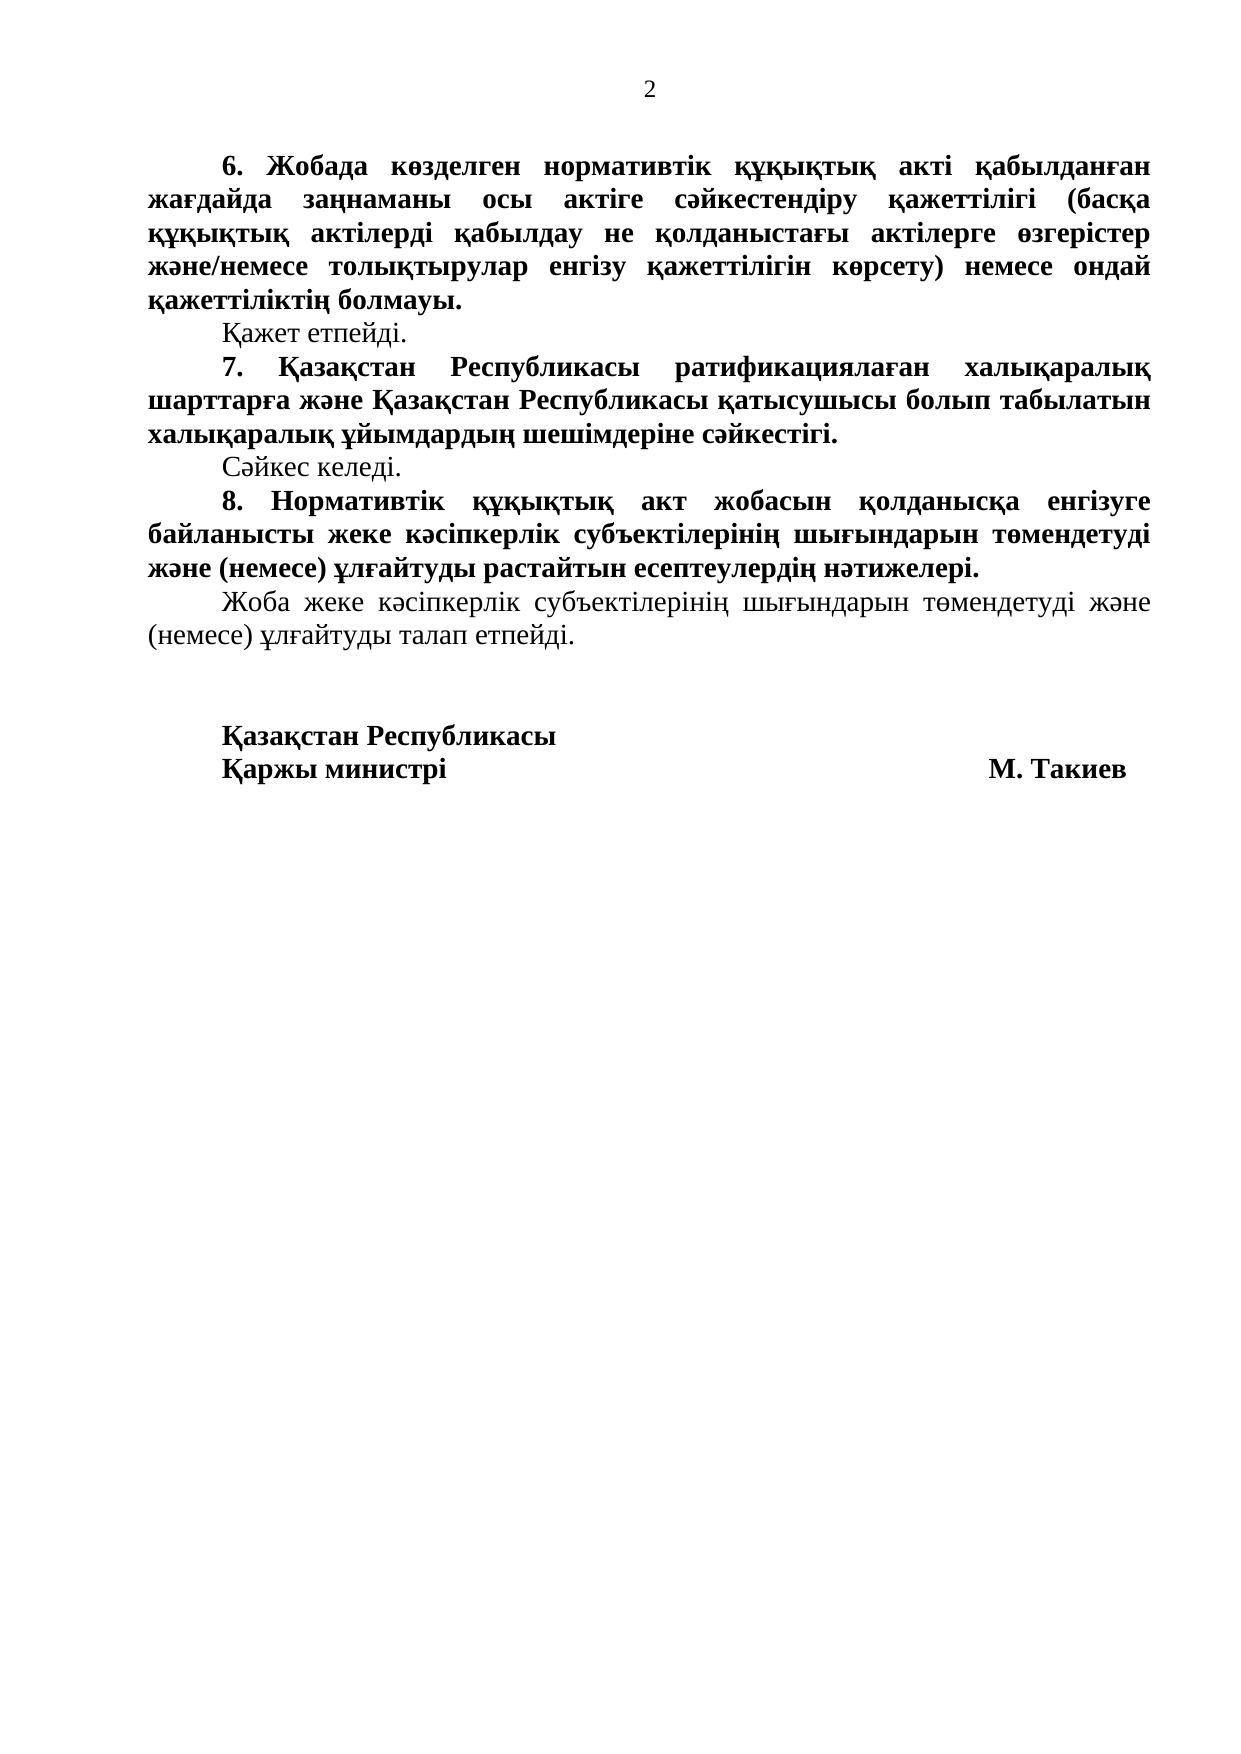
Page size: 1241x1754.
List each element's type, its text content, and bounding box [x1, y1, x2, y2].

text Қажет етпейді. [148, 315, 1152, 349]
text 7. Қазақстан Республикасы ратификациялаған халықаралық шарттарға және Қазақстан Республикасы қатысушысы болып табылатын халықаралық ұйымдардың шешімдеріне сәйкестігі. [148, 349, 1152, 449]
text 8. Нормативтік құқықтық акт жобасын қолданысқа енгізуге байланысты жеке кәсіпкерлік субъектілерінің шығындарын төмендетуді және (немесе) ұлғайтуды растайтын есептеулердің нәтижелері. [148, 483, 1152, 584]
text Қазақстан Республикасы [148, 718, 1152, 751]
text Сәйкес келеді. [148, 449, 1152, 483]
text 6. Жобада көзделген нормативтік құқықтық акті қабылданған жағдайда заңнаманы осы актіге сәйкестендіру қажеттілігі (басқа құқықтық актілерді қабылдау не қолданыстағы актілерге өзгерістер және/немесе толықтырулар енгізу қажеттілігін көрсету) немесе ондай қажеттіліктің болмауы. [148, 148, 1152, 315]
text Жоба жеке кәсіпкерлік субъектілерінің шығындарын төмендетуді және (немесе) ұлғайтуды талап етпейді. [148, 584, 1152, 651]
text Қаржы министрі М. Такиев [148, 751, 1152, 849]
